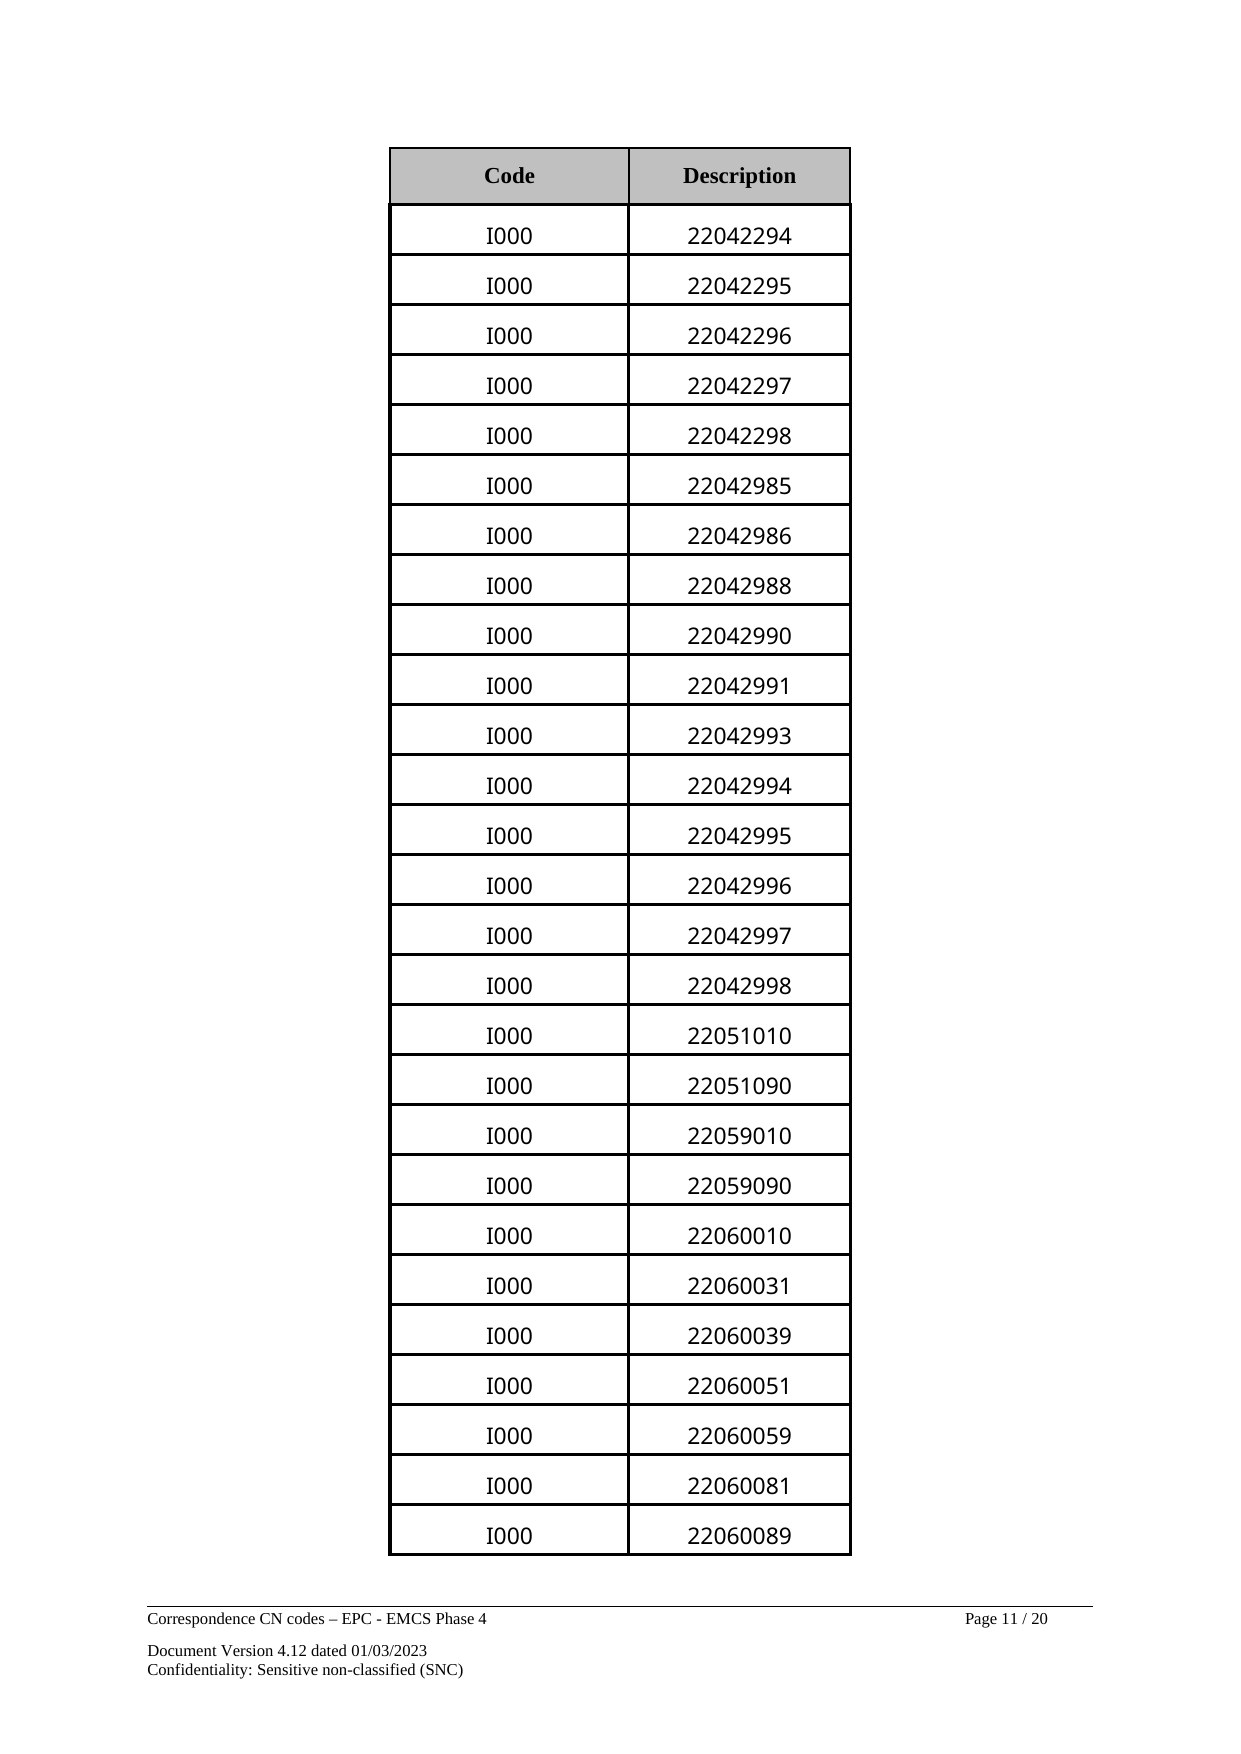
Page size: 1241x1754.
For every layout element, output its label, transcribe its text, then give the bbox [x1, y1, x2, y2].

table_cell 22060039 [630, 1306, 849, 1353]
table_header Code [391, 149, 628, 203]
table_cell 22042295 [630, 256, 849, 303]
table_cell I000 [392, 1156, 627, 1203]
table_cell 22042998 [630, 956, 849, 1003]
table_header Description [630, 149, 849, 203]
table_cell I000 [392, 1006, 627, 1053]
table_cell I000 [392, 606, 627, 653]
table_cell I000 [392, 1056, 627, 1103]
table_cell 22042296 [630, 306, 849, 353]
table_cell 22060031 [630, 1256, 849, 1303]
table_cell I000 [392, 1356, 627, 1403]
table_cell 22059090 [630, 1156, 849, 1203]
table_cell I000 [392, 806, 627, 853]
table_cell I000 [392, 656, 627, 703]
table_cell I000 [392, 706, 627, 753]
table_cell 22051090 [630, 1056, 849, 1103]
table_cell I000 [392, 556, 627, 603]
table_cell I000 [392, 456, 627, 503]
table_cell 22042995 [630, 806, 849, 853]
table_cell I000 [392, 856, 627, 903]
table_cell 22042985 [630, 456, 849, 503]
table_cell I000 [392, 1106, 627, 1153]
table_cell 22042997 [630, 906, 849, 953]
table_cell 22042993 [630, 706, 849, 753]
table_cell 22042991 [630, 656, 849, 703]
table_cell I000 [392, 906, 627, 953]
table_cell I000 [392, 306, 627, 353]
table_cell 22060059 [630, 1406, 849, 1453]
table_cell I000 [392, 1456, 627, 1503]
table_cell I000 [392, 1306, 627, 1353]
table_cell I000 [392, 406, 627, 453]
table_cell I000 [392, 356, 627, 403]
table_cell 22042294 [630, 206, 849, 253]
table_cell 22060089 [630, 1506, 849, 1553]
table_cell 22051010 [630, 1006, 849, 1053]
table_cell I000 [392, 1406, 627, 1453]
table_cell I000 [392, 206, 627, 253]
table_cell 22042988 [630, 556, 849, 603]
table_cell I000 [392, 1506, 627, 1553]
table_cell 22060081 [630, 1456, 849, 1503]
table_cell 22059010 [630, 1106, 849, 1153]
table_cell 22060010 [630, 1206, 849, 1253]
table_cell 22042990 [630, 606, 849, 653]
table_cell 22042994 [630, 756, 849, 803]
table_cell I000 [392, 1256, 627, 1303]
table_cell I000 [392, 256, 627, 303]
table_cell 22042297 [630, 356, 849, 403]
table_cell 22042996 [630, 856, 849, 903]
table_cell I000 [392, 506, 627, 553]
table_cell 22042298 [630, 406, 849, 453]
table_cell I000 [392, 1206, 627, 1253]
table_cell I000 [392, 956, 627, 1003]
table_cell 22060051 [630, 1356, 849, 1403]
table_cell 22042986 [630, 506, 849, 553]
table_cell I000 [392, 756, 627, 803]
